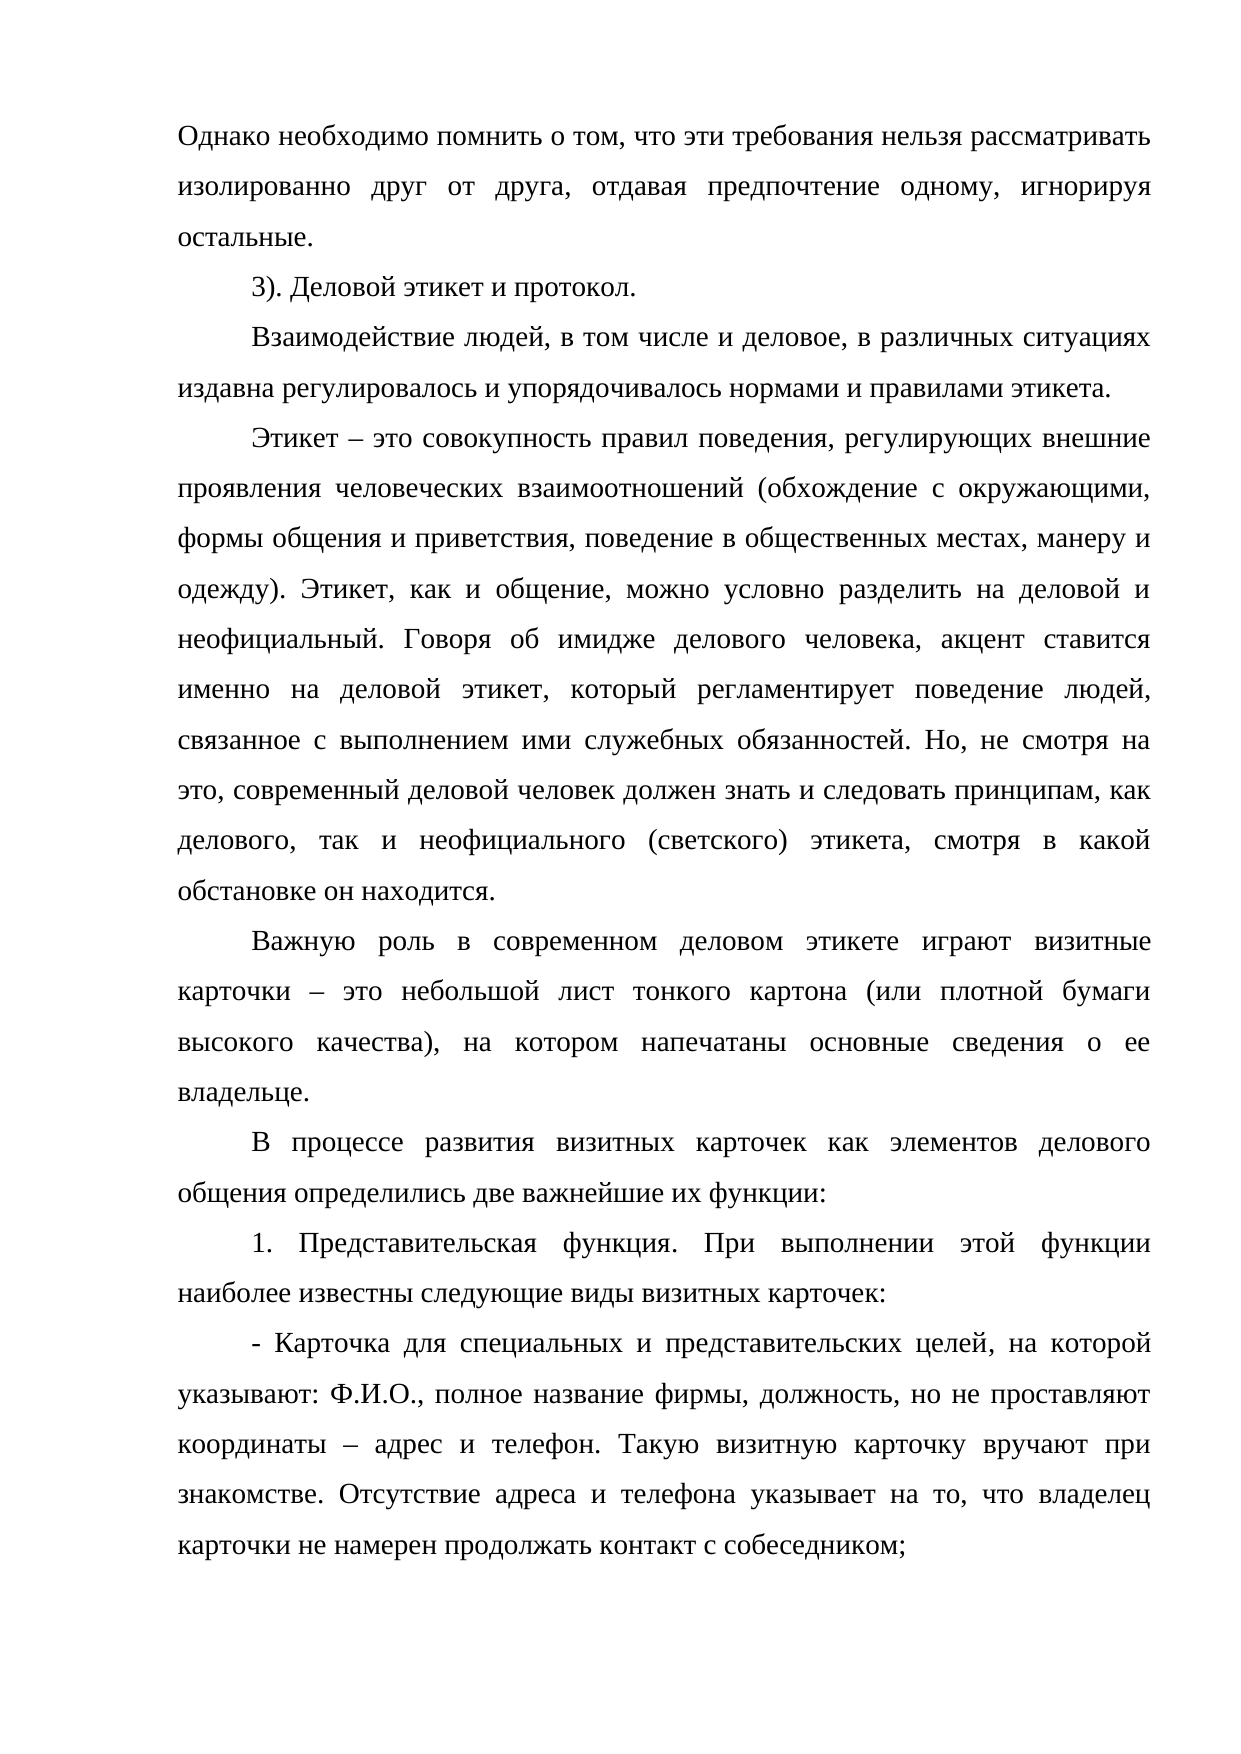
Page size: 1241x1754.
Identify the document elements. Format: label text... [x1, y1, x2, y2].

text Важную роль в современном деловом этикете играют визитные карточки – это небольшой лист тонкого картона (или плотной бумаги высокого качества), на котором напечатаны основные сведения о ее владельце. [177, 923, 1152, 1108]
text Взаимодействие людей, в том числе и деловое, в различных ситуациях издавна регулировалось и упорядочивалось нормами и правилами этикета. [177, 319, 1152, 403]
text В процессе развития визитных карточек как элементов делового общения определились две важнейшие их функции: [177, 1124, 1152, 1208]
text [177, 118, 1152, 252]
text 3). Деловой этикет и протокол. [177, 269, 1152, 303]
text - Карточка для специальных и представительских целей, на которой указывают: Ф.И.О., полное название фирмы, должность, но не проставляют координаты – адрес и телефон. Такую визитную карточку вручают при знакомстве. Отсутствие адреса и телефона указывает на то, что владелец карточки не намерен продолжать контакт с собеседником; [177, 1326, 1152, 1560]
text Этикет – это совокупность правил поведения, регулирующих внешние проявления человеческих взаимоотношений (обхождение с окружающими, формы общения и приветствия, поведение в общественных местах, манеру и одежду). Этикет, как и общение, можно условно разделить на деловой и неофициальный. Говоря об имидже делового человека, акцент ставится именно на деловой этикет, который регламентирует поведение людей, связанное с выполнением ими служебных обязанностей. Но, не смотря на это, современный деловой человек должен знать и следовать принципам, как делового, так и неофициального (светского) этикета, смотря в какой обстановке он находится. [177, 420, 1152, 906]
text 1. Представительская функция. При выполнении этой функции наиболее известны следующие виды визитных карточек: [177, 1225, 1152, 1309]
